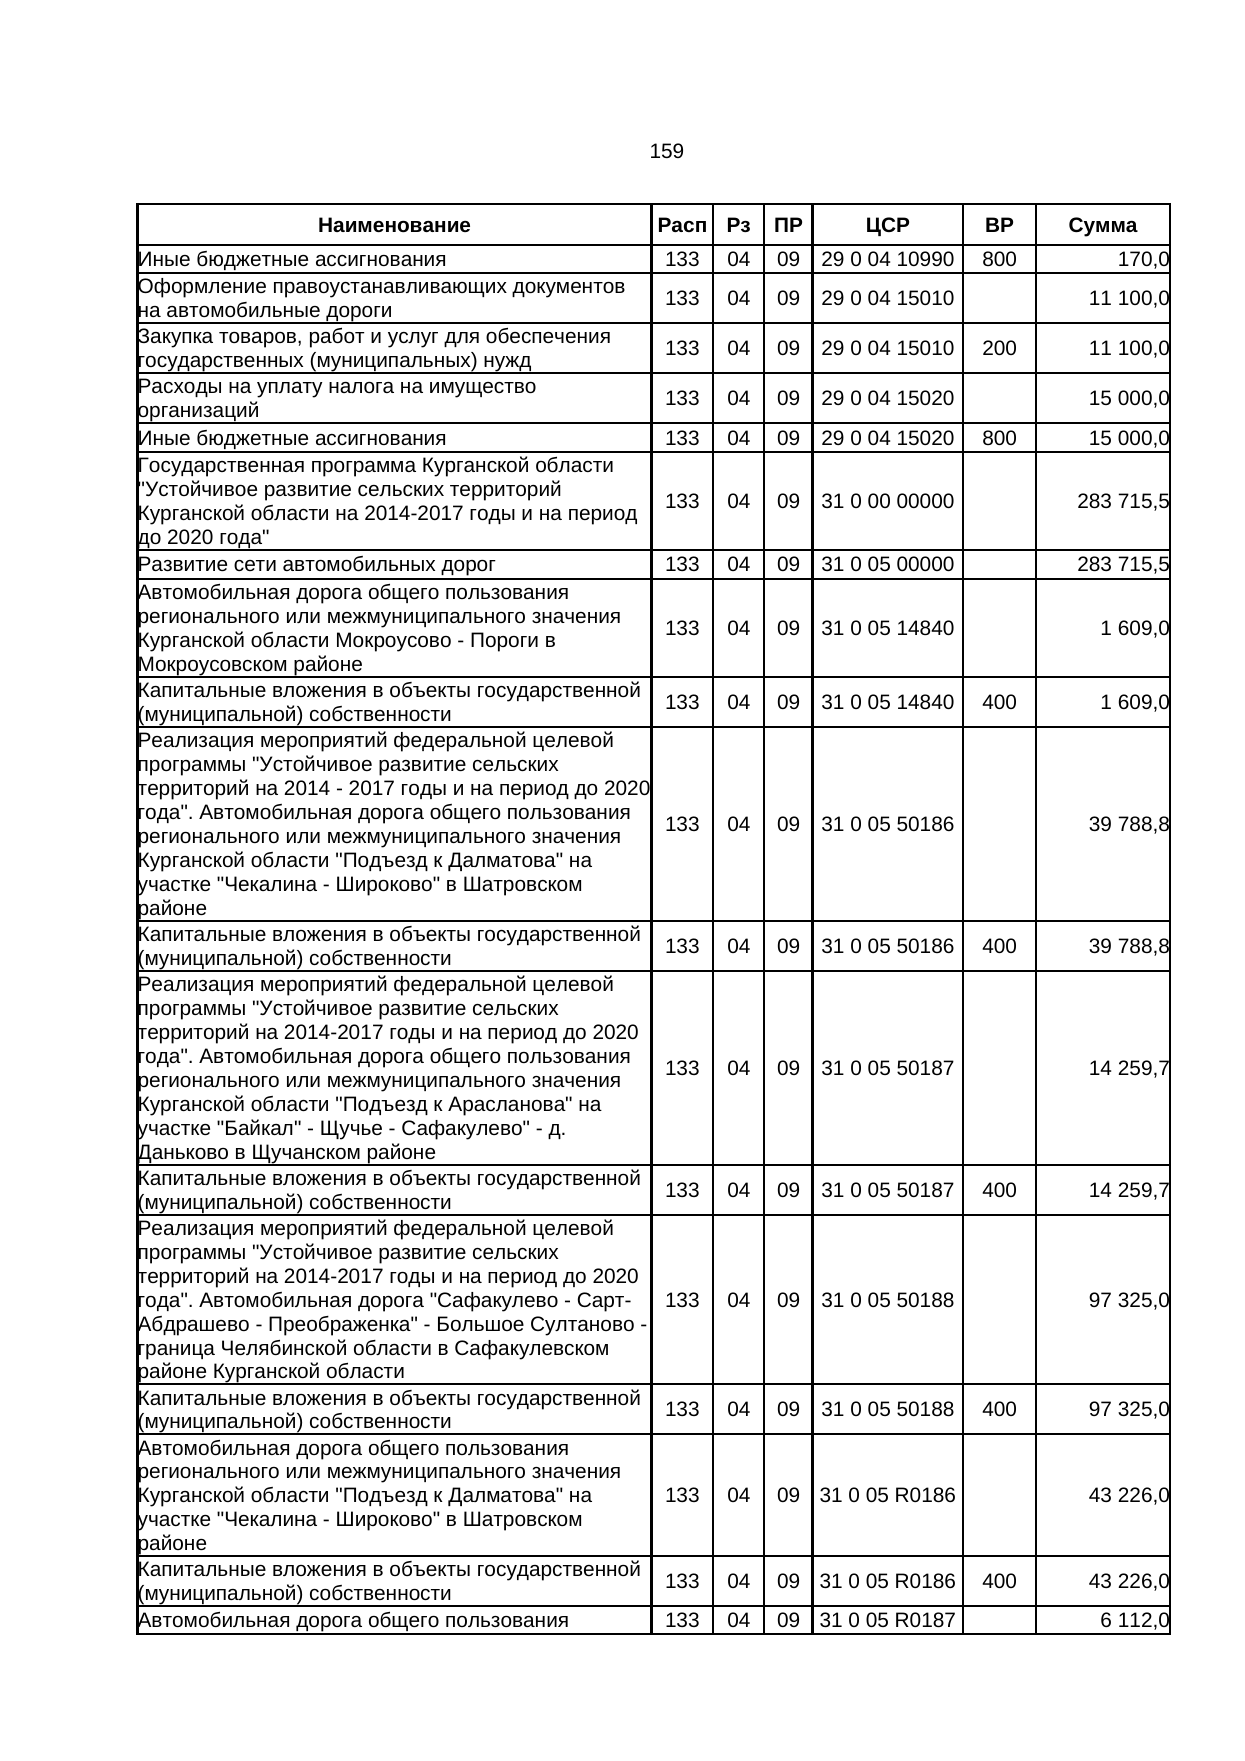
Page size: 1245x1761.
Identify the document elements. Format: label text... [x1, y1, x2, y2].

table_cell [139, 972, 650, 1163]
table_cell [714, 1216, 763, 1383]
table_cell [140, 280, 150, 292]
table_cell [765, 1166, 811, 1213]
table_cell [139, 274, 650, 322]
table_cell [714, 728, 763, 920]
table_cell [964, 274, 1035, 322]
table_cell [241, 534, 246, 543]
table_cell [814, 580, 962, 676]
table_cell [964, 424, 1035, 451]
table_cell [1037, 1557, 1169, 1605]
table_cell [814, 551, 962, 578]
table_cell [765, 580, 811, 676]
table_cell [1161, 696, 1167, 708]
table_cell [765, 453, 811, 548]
table_header Рз [714, 205, 763, 244]
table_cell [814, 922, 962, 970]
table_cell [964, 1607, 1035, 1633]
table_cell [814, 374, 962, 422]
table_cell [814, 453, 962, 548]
table_header ПР [765, 205, 811, 244]
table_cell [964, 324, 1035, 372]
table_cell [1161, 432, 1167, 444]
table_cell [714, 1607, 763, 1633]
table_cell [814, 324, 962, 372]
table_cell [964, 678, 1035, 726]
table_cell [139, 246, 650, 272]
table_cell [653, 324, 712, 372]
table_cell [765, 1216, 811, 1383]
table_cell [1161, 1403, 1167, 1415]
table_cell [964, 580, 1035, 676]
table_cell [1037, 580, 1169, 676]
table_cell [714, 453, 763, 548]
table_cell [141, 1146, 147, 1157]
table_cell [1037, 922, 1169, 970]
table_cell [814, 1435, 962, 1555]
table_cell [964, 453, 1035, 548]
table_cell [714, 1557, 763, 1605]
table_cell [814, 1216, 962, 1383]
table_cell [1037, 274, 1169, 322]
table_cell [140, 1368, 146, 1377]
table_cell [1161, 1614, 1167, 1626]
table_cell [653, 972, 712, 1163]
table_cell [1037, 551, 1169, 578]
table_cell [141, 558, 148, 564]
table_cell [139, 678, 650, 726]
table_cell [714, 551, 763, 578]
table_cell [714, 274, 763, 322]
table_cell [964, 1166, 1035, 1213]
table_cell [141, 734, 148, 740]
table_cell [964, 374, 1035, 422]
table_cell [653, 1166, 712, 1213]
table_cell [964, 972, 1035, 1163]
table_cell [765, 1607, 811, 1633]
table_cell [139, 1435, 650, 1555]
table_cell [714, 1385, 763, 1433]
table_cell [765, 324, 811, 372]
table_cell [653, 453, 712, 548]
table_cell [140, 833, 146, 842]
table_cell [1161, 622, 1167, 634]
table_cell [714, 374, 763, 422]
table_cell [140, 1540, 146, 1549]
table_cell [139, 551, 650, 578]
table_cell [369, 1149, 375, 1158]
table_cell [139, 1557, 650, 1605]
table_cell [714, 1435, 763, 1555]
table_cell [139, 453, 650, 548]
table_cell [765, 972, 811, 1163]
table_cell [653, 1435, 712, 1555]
table_header ВР [964, 205, 1035, 244]
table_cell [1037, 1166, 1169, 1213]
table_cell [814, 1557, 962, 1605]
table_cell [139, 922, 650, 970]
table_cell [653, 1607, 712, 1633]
table_header Наименование [139, 205, 650, 244]
table_header ЦСР [814, 205, 962, 244]
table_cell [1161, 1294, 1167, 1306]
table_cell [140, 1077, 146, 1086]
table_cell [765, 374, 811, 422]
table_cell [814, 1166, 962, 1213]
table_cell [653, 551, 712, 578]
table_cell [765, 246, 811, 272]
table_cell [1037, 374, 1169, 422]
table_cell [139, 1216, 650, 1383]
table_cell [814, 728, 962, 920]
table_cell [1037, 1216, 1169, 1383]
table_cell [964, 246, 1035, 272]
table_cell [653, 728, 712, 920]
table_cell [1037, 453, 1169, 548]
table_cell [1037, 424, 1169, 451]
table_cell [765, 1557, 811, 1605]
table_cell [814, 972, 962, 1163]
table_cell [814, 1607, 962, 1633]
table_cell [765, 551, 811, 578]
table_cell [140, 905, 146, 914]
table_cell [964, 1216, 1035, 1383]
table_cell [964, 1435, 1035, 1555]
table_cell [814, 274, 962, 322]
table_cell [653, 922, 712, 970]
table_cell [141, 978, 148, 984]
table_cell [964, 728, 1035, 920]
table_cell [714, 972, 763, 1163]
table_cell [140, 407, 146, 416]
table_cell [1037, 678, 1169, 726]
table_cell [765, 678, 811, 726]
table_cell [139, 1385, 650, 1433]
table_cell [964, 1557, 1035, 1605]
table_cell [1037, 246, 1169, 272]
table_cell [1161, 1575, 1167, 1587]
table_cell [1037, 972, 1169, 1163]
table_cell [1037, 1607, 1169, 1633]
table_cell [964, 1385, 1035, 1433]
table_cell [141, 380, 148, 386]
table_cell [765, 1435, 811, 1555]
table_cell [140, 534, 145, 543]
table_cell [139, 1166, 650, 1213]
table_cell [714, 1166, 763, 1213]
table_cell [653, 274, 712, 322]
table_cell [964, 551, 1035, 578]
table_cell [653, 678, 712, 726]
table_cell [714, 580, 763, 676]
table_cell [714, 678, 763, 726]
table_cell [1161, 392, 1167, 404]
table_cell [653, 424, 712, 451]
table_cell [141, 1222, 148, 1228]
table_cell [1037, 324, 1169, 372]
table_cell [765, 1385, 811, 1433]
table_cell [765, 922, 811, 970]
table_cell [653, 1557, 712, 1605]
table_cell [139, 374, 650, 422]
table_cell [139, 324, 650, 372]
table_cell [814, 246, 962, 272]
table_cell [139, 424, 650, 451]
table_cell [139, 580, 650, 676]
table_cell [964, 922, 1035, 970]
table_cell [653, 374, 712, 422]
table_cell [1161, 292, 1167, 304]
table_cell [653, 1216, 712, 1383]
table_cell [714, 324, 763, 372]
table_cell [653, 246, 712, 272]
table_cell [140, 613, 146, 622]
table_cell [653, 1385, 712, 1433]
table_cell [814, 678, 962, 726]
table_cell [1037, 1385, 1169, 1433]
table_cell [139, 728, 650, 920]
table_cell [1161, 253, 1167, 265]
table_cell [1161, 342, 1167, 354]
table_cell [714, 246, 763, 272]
table_header Сумма [1037, 205, 1169, 244]
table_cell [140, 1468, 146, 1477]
table_header Расп [653, 205, 712, 244]
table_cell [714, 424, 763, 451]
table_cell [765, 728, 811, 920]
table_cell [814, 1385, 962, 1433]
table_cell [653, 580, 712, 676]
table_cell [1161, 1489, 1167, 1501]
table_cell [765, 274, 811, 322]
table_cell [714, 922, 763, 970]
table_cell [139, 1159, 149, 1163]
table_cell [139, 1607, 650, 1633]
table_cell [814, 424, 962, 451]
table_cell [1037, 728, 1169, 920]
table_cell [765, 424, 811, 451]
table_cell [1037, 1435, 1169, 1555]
